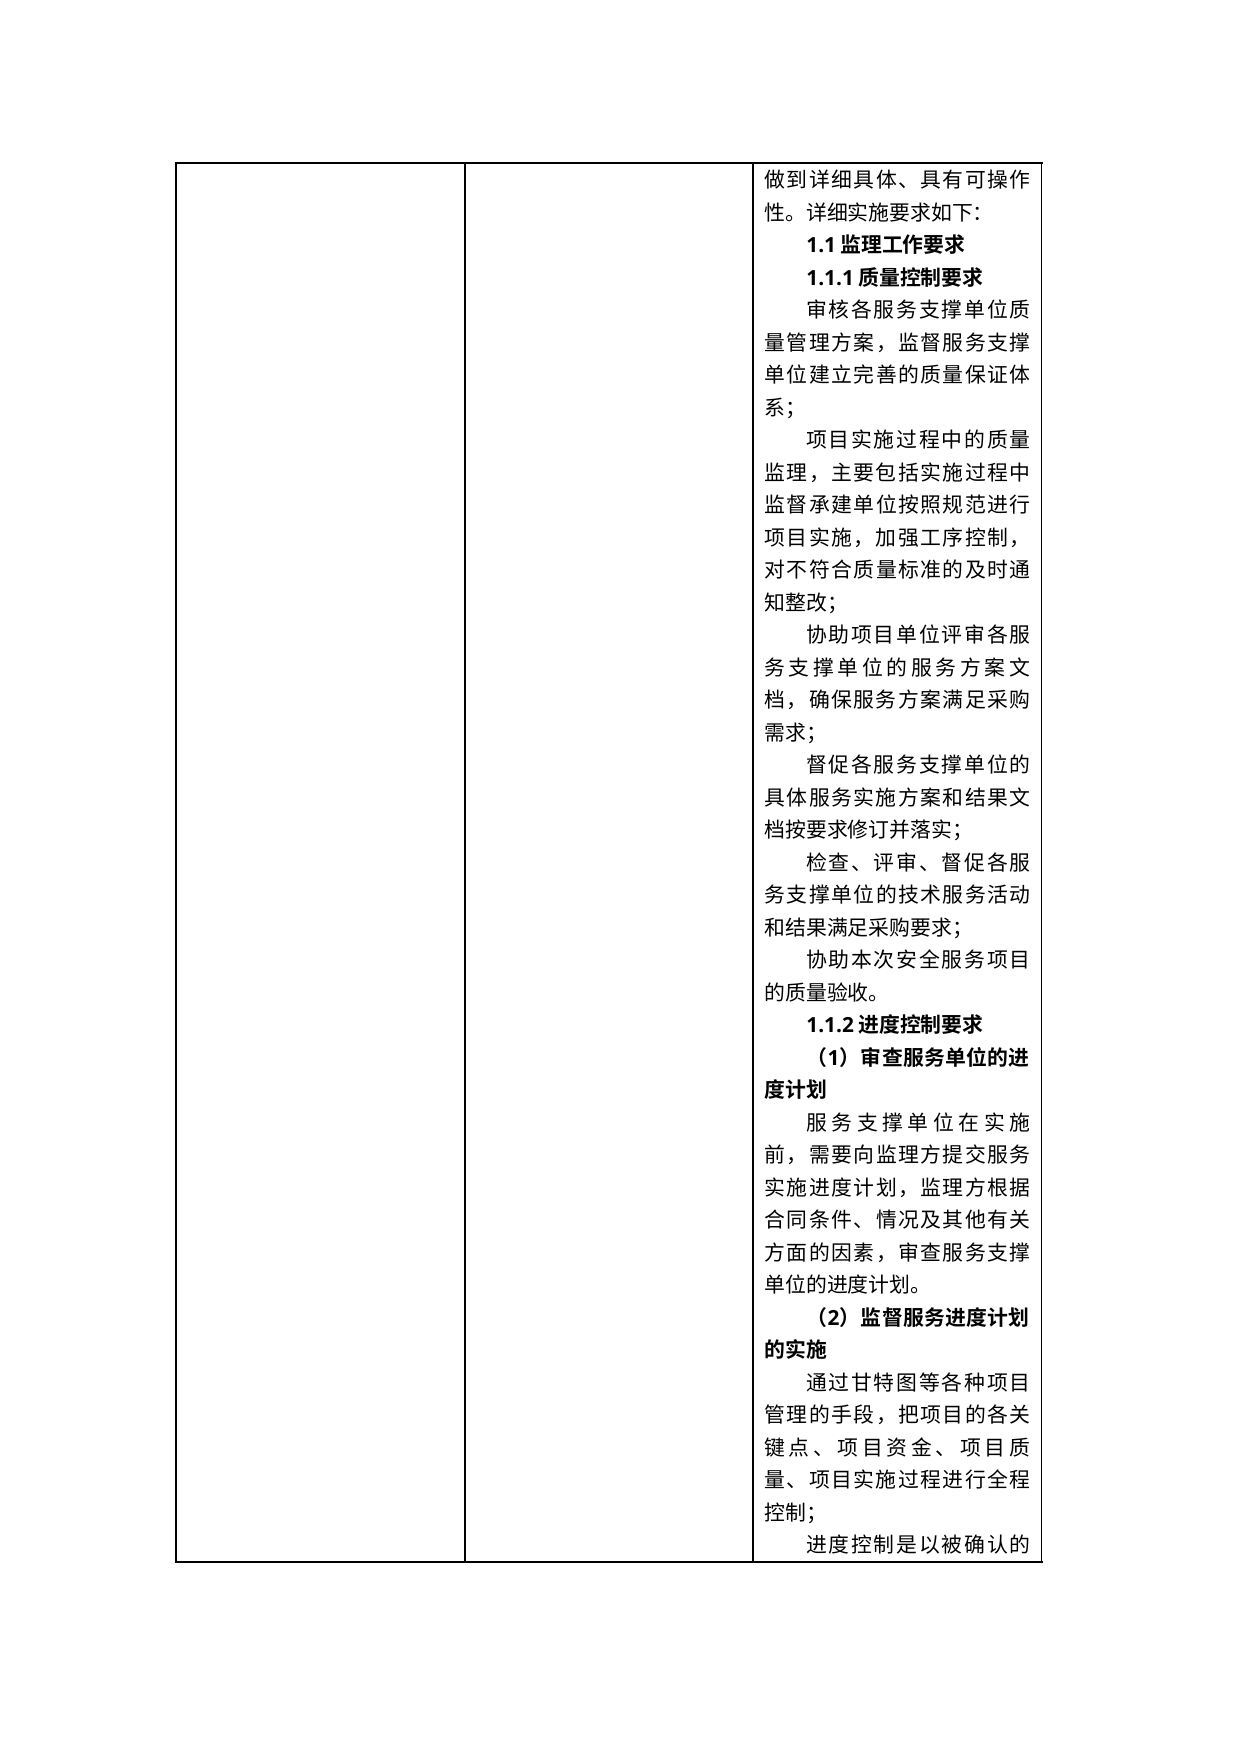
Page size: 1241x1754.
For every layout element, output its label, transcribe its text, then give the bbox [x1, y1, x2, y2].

table_cell 4 [466, 164, 752, 1561]
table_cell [754, 164, 1041, 1561]
table_cell [177, 164, 464, 1561]
